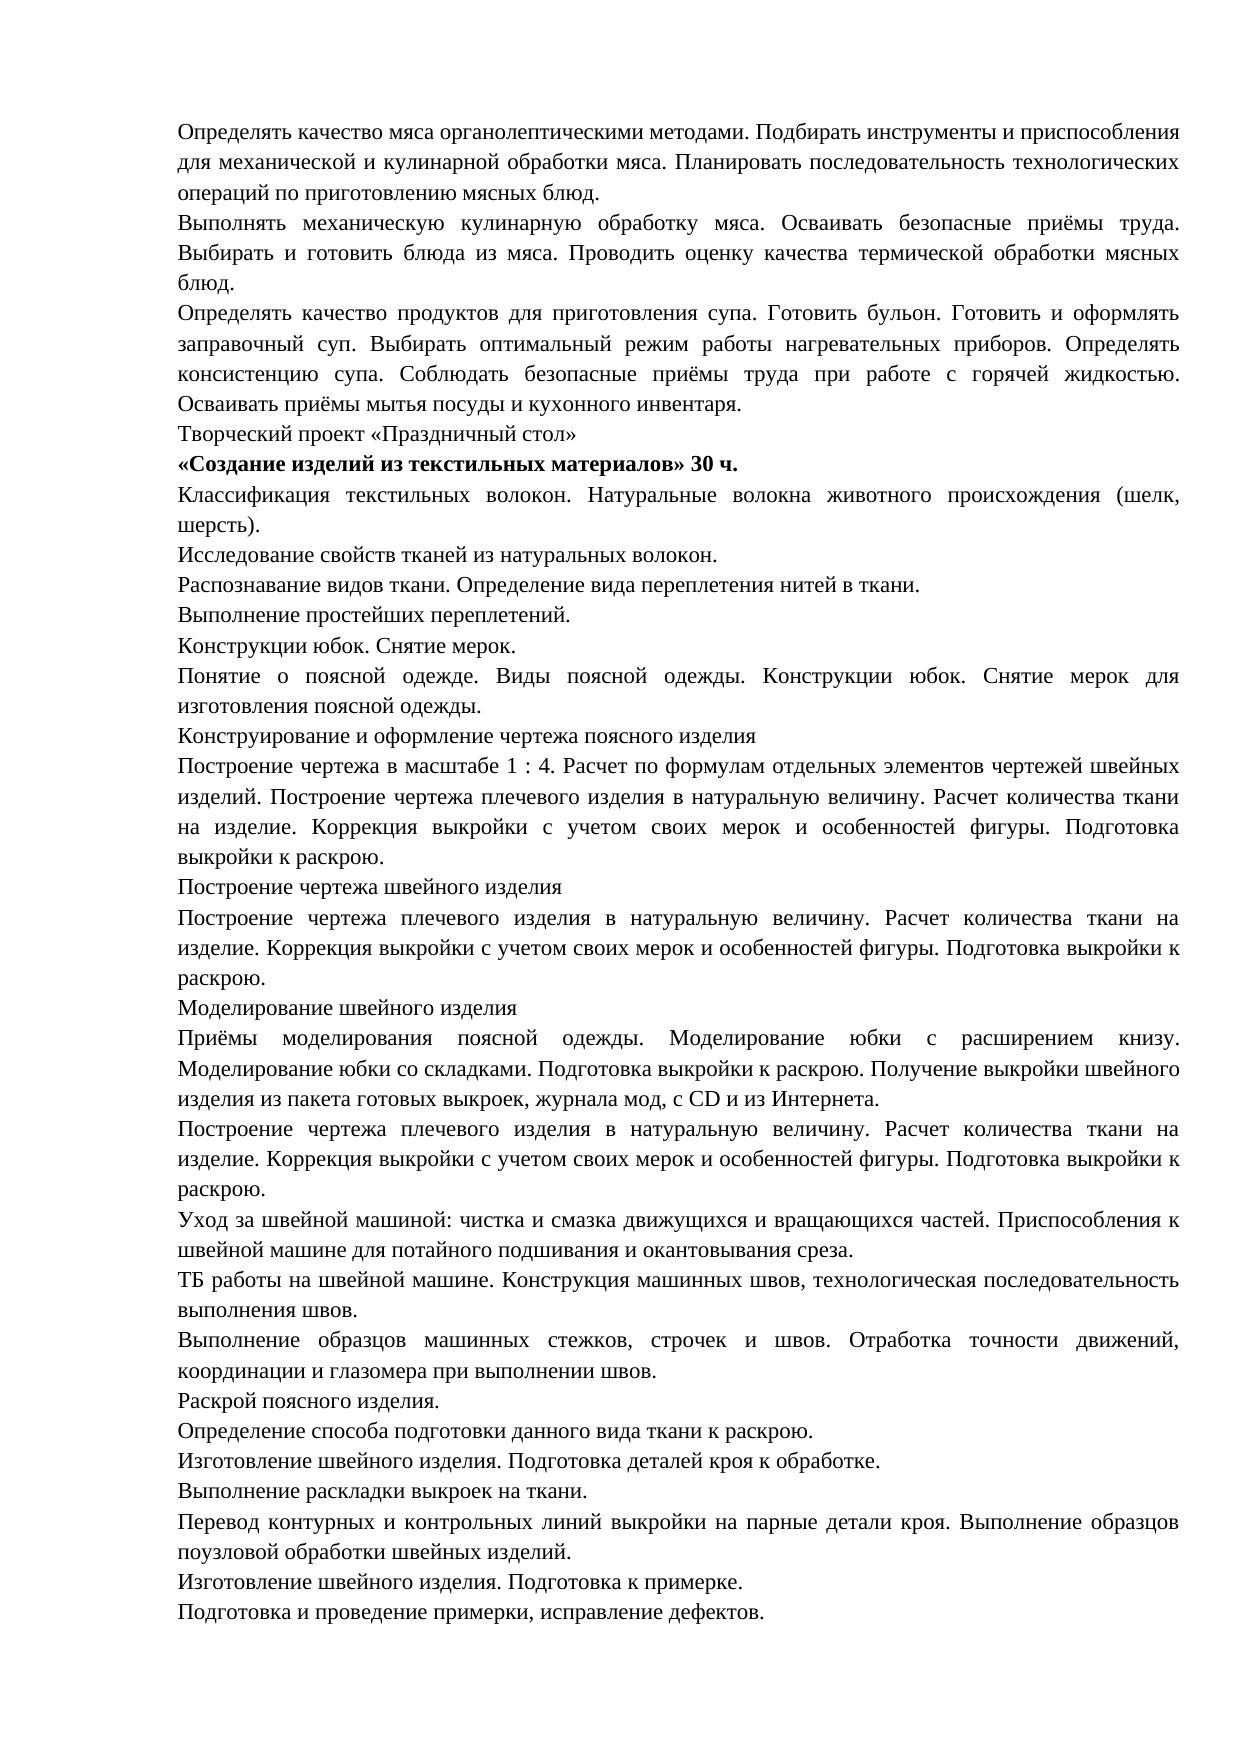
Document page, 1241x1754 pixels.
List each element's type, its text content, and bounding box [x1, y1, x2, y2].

text Подготовка и проведение примерки, исправление дефектов. [177, 1598, 1181, 1625]
text Моделирование швейного изделия [177, 994, 1181, 1021]
text Выполнение образцов машинных стежков, строчек и швов. Отработка точности движений, координации и глазомера при выполнении швов. [177, 1326, 1181, 1383]
text Построение чертежа в масштабе 1 : 4. Расчет по формулам отдельных элементов чертежей швейных изделий. Построение чертежа плечевого изделия в натуральную величину. Расчет количества ткани на изделие. Коррекция выкройки с учетом своих мерок и особенностей фигуры. Подготовка выкройки к раскрою. [177, 752, 1181, 869]
text Изготовление швейного изделия. Подготовка деталей кроя к обработке. [177, 1447, 1181, 1474]
text Приёмы моделирования поясной одежды. Моделирование юбки с расширением книзу. Моделирование юбки со складками. Подготовка выкройки к раскрою. Получение выкройки швейного изделия из пакета готовых выкроек, журнала мод, с CD и из Интернета. [177, 1024, 1181, 1111]
text Классификация текстильных волокон. Натуральные волокна животного происхождения (шелк, шерсть). [177, 481, 1181, 537]
text Уход за швейной машиной: чистка и смазка движущихся и вращающихся частей. Приспособления к швейной машине для потайного подшивания и окантовывания среза. [177, 1206, 1181, 1262]
text Изготовление швейного изделия. Подготовка к примерке. [177, 1568, 1181, 1594]
text Выполнение простейших переплетений. [177, 601, 1181, 628]
text Конструирование и оформление чертежа поясного изделия [177, 722, 1181, 749]
text Определять качество мяса органолептическими методами. Подбирать инструменты и приспособления для механической и кулинарной обработки мяса. Планировать последовательность технологических операций по приготовлению мясных блюд. [177, 118, 1181, 205]
text Понятие о поясной одежде. Виды поясной одежды. Конструкции юбок. Снятие мерок для изготовления поясной одежды. [177, 662, 1181, 718]
text Определение способа подготовки данного вида ткани к раскрою. [177, 1417, 1181, 1443]
text «Создание изделий из текстильных материалов» 30 ч. [177, 450, 1181, 477]
text Конструкции юбок. Снятие мерок. [177, 632, 1181, 658]
text Построение чертежа плечевого изделия в натуральную величину. Расчет количества ткани на изделие. Коррекция выкройки с учетом своих мерок и особенностей фигуры. Подготовка выкройки к раскрою. [177, 903, 1181, 990]
text Распознавание видов ткани. Определение вида переплетения нитей в ткани. [177, 571, 1181, 598]
text Раскрой поясного изделия. [177, 1387, 1181, 1413]
text Выполнение раскладки выкроек на ткани. [177, 1477, 1181, 1504]
text Выполнять механическую кулинарную обработку мяса. Осваивать безопасные приёмы труда. Выбирать и готовить блюда из мяса. Проводить оценку качества термической обработки мясных блюд. [177, 209, 1181, 296]
text Исследование свойств тканей из натуральных волокон. [177, 541, 1181, 567]
text Перевод контурных и контрольных линий выкройки на парные детали кроя. Выполнение образцов поузловой обработки швейных изделий. [177, 1508, 1181, 1564]
text Творческий проект «Праздничный стол» [177, 420, 1181, 447]
text Определять качество продуктов для приготовления супа. Готовить бульон. Готовить и оформлять заправочный суп. Выбирать оптимальный режим работы нагревательных приборов. Определять консистенцию супа. Соблюдать безопасные приёмы труда при работе с горячей жидкостью. Осваивать приёмы мытья посуды и кухонного инвентаря. [177, 299, 1181, 416]
text Построение чертежа плечевого изделия в натуральную величину. Расчет количества ткани на изделие. Коррекция выкройки с учетом своих мерок и особенностей фигуры. Подготовка выкройки к раскрою. [177, 1115, 1181, 1202]
text Построение чертежа швейного изделия [177, 873, 1181, 900]
text ТБ работы на швейной машине. Конструкция машинных швов, технологическая последовательность выполнения швов. [177, 1266, 1181, 1323]
